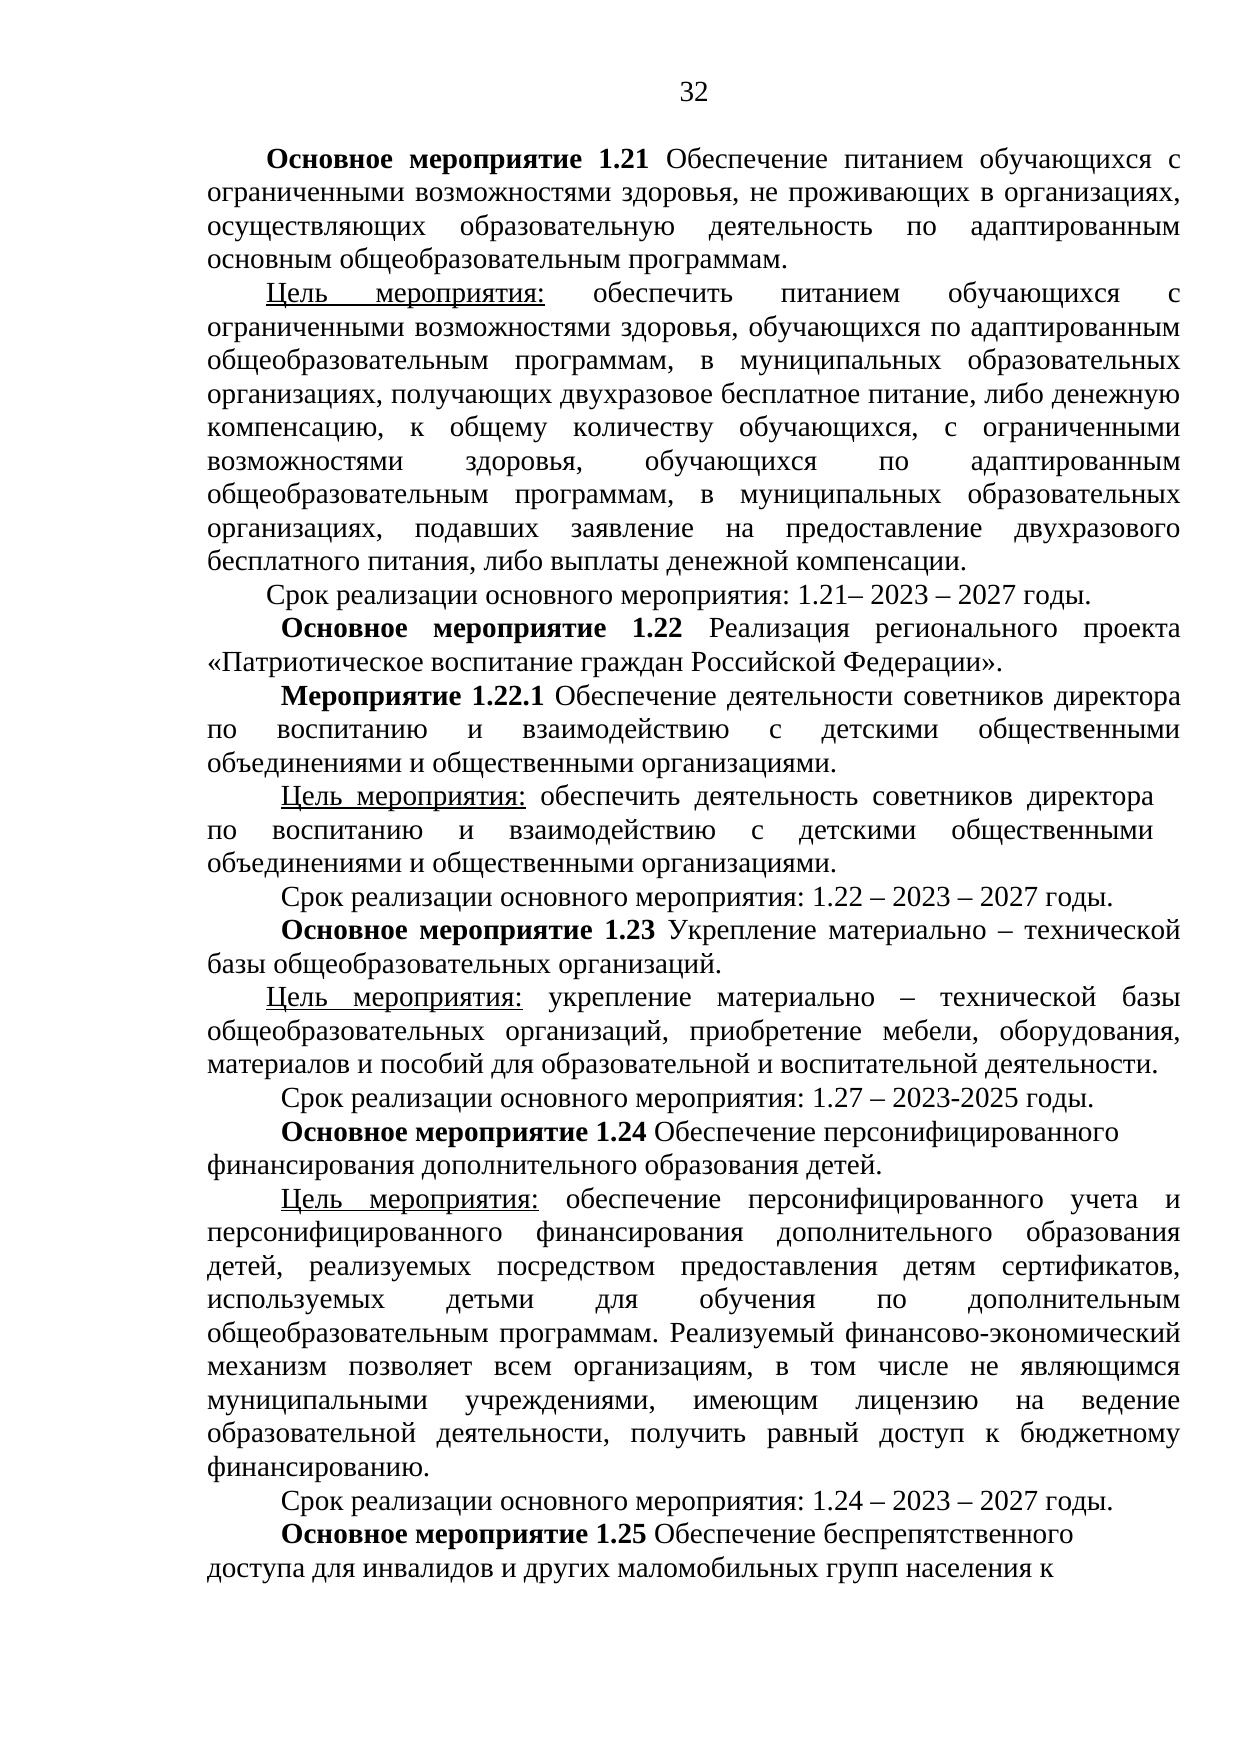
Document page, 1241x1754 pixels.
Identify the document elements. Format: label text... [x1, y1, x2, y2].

text Срок реализации основного мероприятия: 1.24 – 2023 – 2027 годы. [222, 1483, 1154, 1516]
text Цель мероприятия: обеспечить деятельность советников директора по воспитанию и взаимодействию с детскими общественными объединениями и общественными организациями. [207, 778, 1154, 879]
text Цель мероприятия: обеспечение персонифицированного учета и персонифицированного финансирования дополнительного образования детей, реализуемых посредством предоставления детям сертификатов, используемых детьми для обучения по дополнительным общеобразовательным программам. Реализуемый финансово-экономический механизм позволяет всем организациям, в том числе не являющимся муниципальными учреждениями, имеющим лицензию на ведение образовательной деятельности, получить равный доступ к бюджетному финансированию. [207, 1181, 1181, 1483]
text Срок реализации основного мероприятия: 1.22 – 2023 – 2027 годы. [222, 879, 1154, 912]
text Цель мероприятия: обеспечить питанием обучающихся с ограниченными возможностями здоровья, обучающихся по адаптированным общеобразовательным программам, в муниципальных образовательных организациях, получающих двухразовое бесплатное питание, либо денежную компенсацию, к общему количеству обучающихся, с ограниченными возможностями здоровья, обучающихся по адаптированным общеобразовательным программам, в муниципальных образовательных организациях, подавших заявление на предоставление двухразового бесплатного питания, либо выплаты денежной компенсации. [207, 275, 1181, 577]
text Основное мероприятие 1.23 Укрепление материально – технической базы общеобразовательных организаций. [207, 912, 1181, 979]
text Срок реализации основного мероприятия: 1.21– 2023 – 2027 годы. [207, 577, 1181, 611]
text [207, 1516, 1154, 1583]
text Основное мероприятие 1.21 Обеспечение питанием обучающихся с ограниченными возможностями здоровья, не проживающих в организациях, осуществляющих образовательную деятельность по адаптированным основным общеобразовательным программам. [207, 141, 1181, 275]
text Срок реализации основного мероприятия: 1.27 – 2023-2025 годы. [222, 1080, 1154, 1114]
text Основное мероприятие 1.22 Реализация регионального проекта «Патриотическое воспитание граждан Российской Федерации». [207, 611, 1181, 678]
text Цель мероприятия: укрепление материально – технической базы общеобразовательных организаций, приобретение мебели, оборудования, материалов и пособий для образовательной и воспитательной деятельности. [207, 979, 1181, 1080]
text Основное мероприятие 1.24 Обеспечение персонифицированного финансирования дополнительного образования детей. [207, 1114, 1154, 1181]
text Мероприятие 1.22.1 Обеспечение деятельности советников директора по воспитанию и взаимодействию с детскими общественными объединениями и общественными организациями. [207, 678, 1181, 778]
